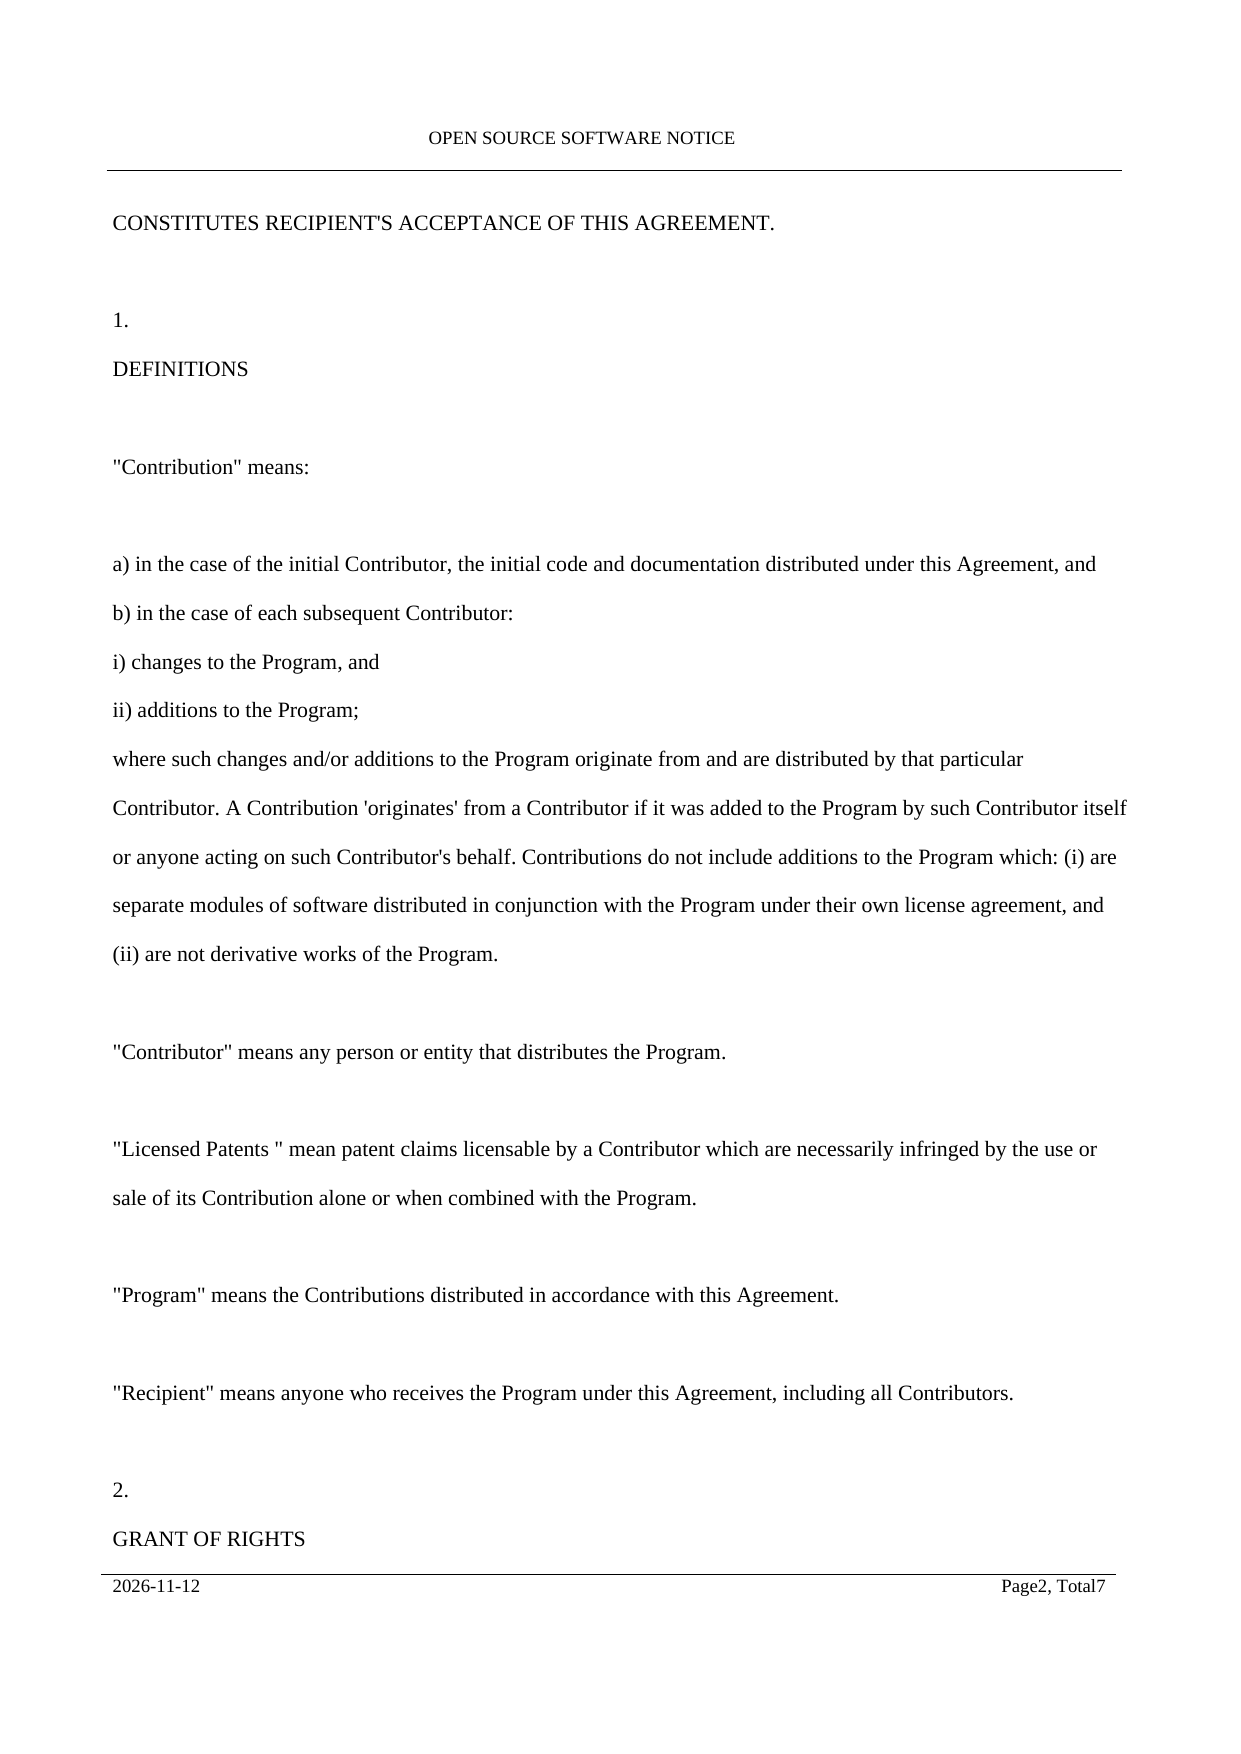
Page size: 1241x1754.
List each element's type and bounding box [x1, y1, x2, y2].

text [112, 206, 1128, 1555]
